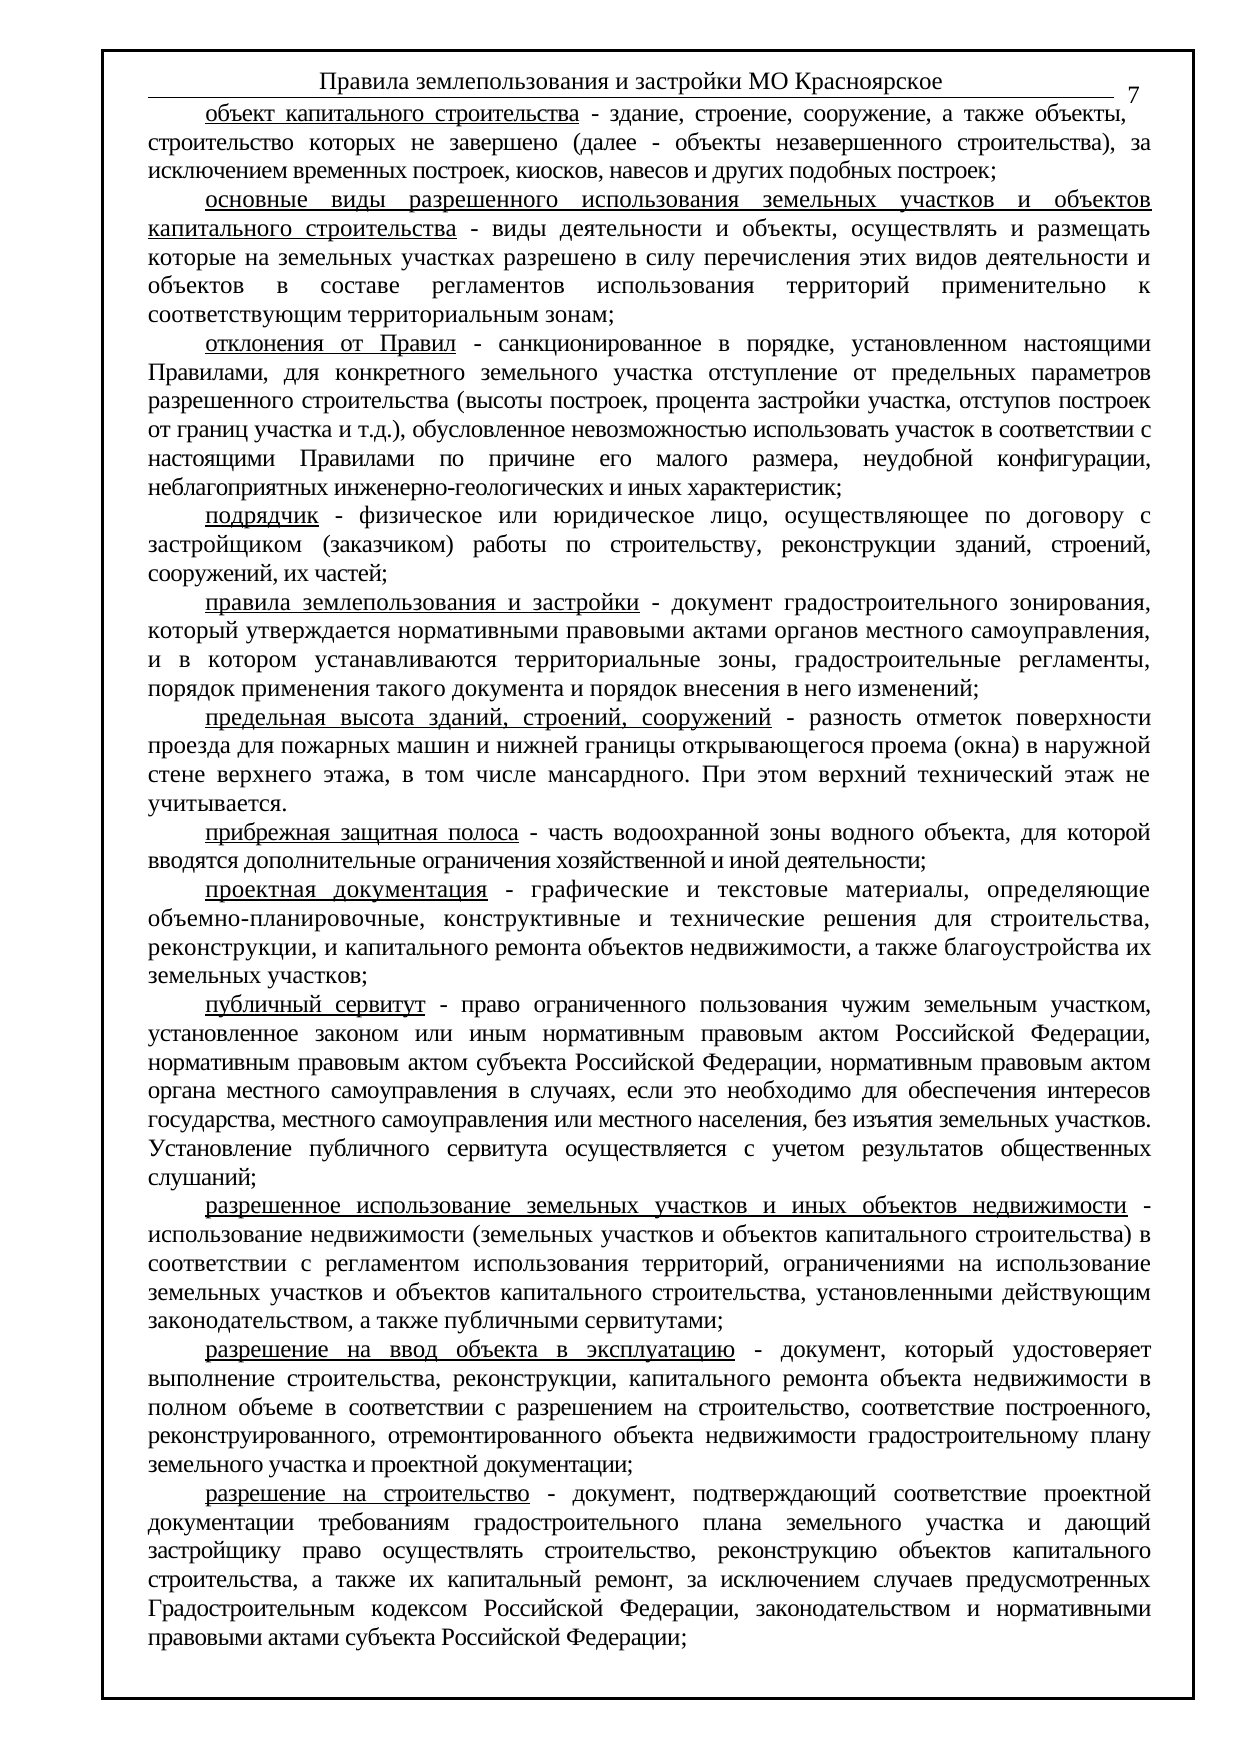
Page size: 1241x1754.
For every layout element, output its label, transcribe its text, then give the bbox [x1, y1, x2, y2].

text разрешенное использование земельных участков и иных объектов недвижимости - использование недвижимости (земельных участков и объектов капитального строительства) в соответствии с регламентом использования территорий, ограничениями на использование земельных участков и объектов капитального строительства, установленными действующим законодательством, а также публичными сервитутами; [148, 1190, 1152, 1334]
text правила землепользования и застройки - документ градостроительного зонирования, который утверждается нормативными правовыми актами органов местного самоуправления, и в котором устанавливаются территориальные зоны, градостроительные регламенты, порядок применения такого документа и порядок внесения в него изменений; [148, 587, 1152, 702]
text прибрежная защитная полоса - часть водоохранной зоны водного объекта, для которой вводятся дополнительные ограничения хозяйственной и иной деятельности; [148, 817, 1152, 874]
text проектная документация - графические и текстовые материалы, определяющие объемно-планировочные, конструктивные и технические решения для строительства, реконструкции, и капитального ремонта объектов недвижимости, а также благоустройства их земельных участков; [148, 874, 1152, 989]
text разрешение на ввод объекта в эксплуатацию - документ, который удостоверяет выполнение строительства, реконструкции, капитального ремонта объекта недвижимости в полном объеме в соответствии с разрешением на строительство, соответствие построенного, реконструированного, отремонтированного объекта недвижимости градостроительному плану земельного участка и проектной документации; [148, 1334, 1152, 1478]
text подрядчик - физическое или юридическое лицо, осуществляющее по договору с застройщиком (заказчиком) работы по строительству, реконструкции зданий, строений, сооружений, их частей; [148, 500, 1152, 587]
text объект капитального строительства - здание, строение, сооружение, а также объекты, строительство которых не завершено (далее - объекты незавершенного строительства), за исключением временных построек, киосков, навесов и других подобных построек; [148, 98, 1152, 184]
text разрешение на строительство - документ, подтверждающий соответствие проектной документации требованиям градостроительного плана земельного участка и дающий застройщику право осуществлять строительство, реконструкцию объектов капитального строительства, а также их капитальный ремонт, за исключением случаев предусмотренных Градостроительным кодексом Российской Федерации, законодательством и нормативными правовыми актами субъекта Российской Федерации; [148, 1478, 1152, 1650]
text отклонения от Правил - санкционированное в порядке, установленном настоящими Правилами, для конкретного земельного участка отступление от предельных параметров разрешенного строительства (высоты построек, процента застройки участка, отступов построек от границ участка и т.д.), обусловленное невозможностью использовать участок в соответствии с настоящими Правилами по причине его малого размера, неудобной конфигурации, неблагоприятных инженерно-геологических и иных характеристик; [148, 328, 1152, 500]
text публичный сервитут - право ограниченного пользования чужим земельным участком, установленное законом или иным нормативным правовым актом Российской Федерации, нормативным правовым актом субъекта Российской Федерации, нормативным правовым актом органа местного самоуправления в случаях, если это необходимо для обеспечения интересов государства, местного самоуправления или местного населения, без изъятия земельных участков. Установление публичного сервитута осуществляется с учетом результатов общественных слушаний; [148, 989, 1152, 1190]
text предельная высота зданий, строений, сооружений - разность отметок поверхности проезда для пожарных машин и нижней границы открывающегося проема (окна) в наружной стене верхнего этажа, в том числе мансардного. При этом верхний технический этаж не учитывается. [148, 702, 1152, 817]
text основные виды разрешенного использования земельных участков и объектов капитального строительства - виды деятельности и объекты, осуществлять и размещать которые на земельных участках разрешено в силу перечисления этих видов деятельности и объектов в составе регламентов использования территорий применительно к соответствующим территориальным зонам; [148, 184, 1152, 328]
